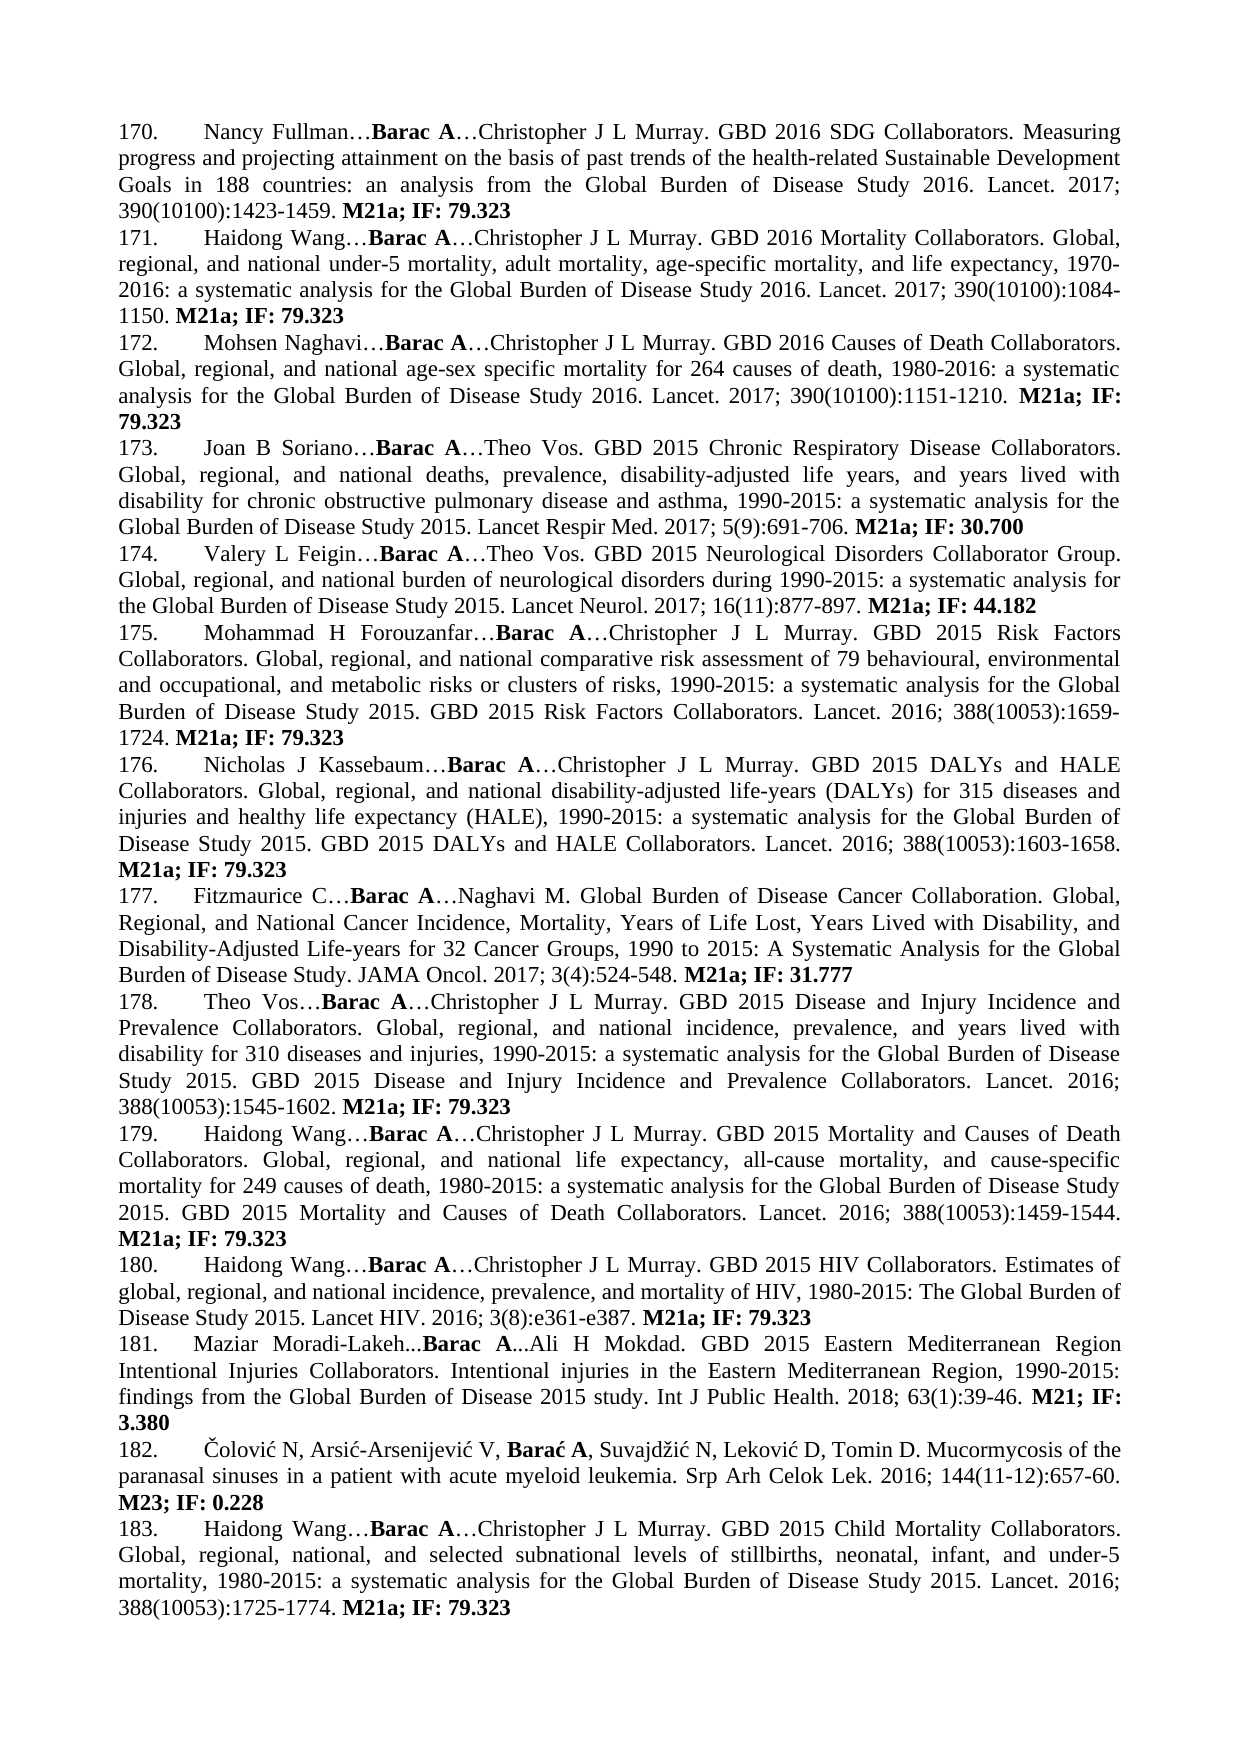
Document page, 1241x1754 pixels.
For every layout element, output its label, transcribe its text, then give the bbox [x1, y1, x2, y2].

list Nancy Fullman…Barac A…Christopher J L Murray. GBD 2016 SDG Collaborators. Measuring progress and projecting attainment on the basis of past trends of the health-related Sustainable Development Goals in 188 countries: an analysis from the Global Burden of Disease Study 2016. Lancet. 2017; 390(10100):1423-1459. M21a; IF: 79.323 [118, 118, 1122, 223]
list Fitzmaurice C…Barac A…Naghavi M. Global Burden of Disease Cancer Collaboration. Global, Regional, and National Cancer Incidence, Mortality, Years of Life Lost, Years Lived with Disability, and Disability-Adjusted Life-years for 32 Cancer Groups, 1990 to 2015: A Systematic Analysis for the Global Burden of Disease Study. JAMA Oncol. 2017; 3(4):524-548. M21a; IF: 31.777 [118, 882, 1122, 988]
list Haidong Wang…Barac A…Christopher J L Murray. GBD 2016 Mortality Collaborators. Global, regional, and national under-5 mortality, adult mortality, age-specific mortality, and life expectancy, 1970-2016: a systematic analysis for the Global Burden of Disease Study 2016. Lancet. 2017; 390(10100):1084-1150. M21a; IF: 79.323 [118, 223, 1122, 329]
list Valery L Feigin…Barac A…Theo Vos. GBD 2015 Neurological Disorders Collaborator Group. Global, regional, and national burden of neurological disorders during 1990-2015: a systematic analysis for the Global Burden of Disease Study 2015. Lancet Neurol. 2017; 16(11):877-897. M21a; IF: 44.182 [118, 540, 1122, 619]
list Nicholas J Kassebaum…Barac A…Christopher J L Murray. GBD 2015 DALYs and HALE Collaborators. Global, regional, and national disability-adjusted life-years (DALYs) for 315 diseases and injuries and healthy life expectancy (HALE), 1990-2015: a systematic analysis for the Global Burden of Disease Study 2015. GBD 2015 DALYs and HALE Collaborators. Lancet. 2016; 388(10053):1603-1658. M21a; IF: 79.323 [118, 751, 1122, 882]
list Mohsen Naghavi…Barac A…Christopher J L Murray. GBD 2016 Causes of Death Collaborators. Global, regional, and national age-sex specific mortality for 264 causes of death, 1980-2016: a systematic analysis for the Global Burden of Disease Study 2016. Lancet. 2017; 390(10100):1151-1210. M21a; IF: 79.323 [118, 329, 1122, 434]
list Haidong Wang…Barac A…Christopher J L Murray. GBD 2015 Mortality and Causes of Death Collaborators. Global, regional, and national life expectancy, all-cause mortality, and cause-specific mortality for 249 causes of death, 1980-2015: a systematic analysis for the Global Burden of Disease Study 2015. GBD 2015 Mortality and Causes of Death Collaborators. Lancet. 2016; 388(10053):1459-1544. M21a; IF: 79.323 [118, 1119, 1122, 1251]
list Haidong Wang…Barac A…Christopher J L Murray. GBD 2015 Child Mortality Collaborators. Global, regional, national, and selected subnational levels of stillbirths, neonatal, infant, and under-5 mortality, 1980-2015: a systematic analysis for the Global Burden of Disease Study 2015. Lancet. 2016; 388(10053):1725-1774. M21a; IF: 79.323 [118, 1515, 1122, 1620]
list Čolović N, Arsić-Arsenijević V, Barać A, Suvajdžić N, Leković D, Tomin D. Mucormycosis of the paranasal sinuses in a patient with acute myeloid leukemia. Srp Arh Celok Lek. 2016; 144(11-12):657-60. M23; IF: 0.228 [118, 1436, 1122, 1515]
list Haidong Wang…Barac A…Christopher J L Murray. GBD 2015 HIV Collaborators. Estimates of global, regional, and national incidence, prevalence, and mortality of HIV, 1980-2015: The Global Burden of Disease Study 2015. Lancet HIV. 2016; 3(8):e361-e387. M21a; IF: 79.323 [118, 1251, 1122, 1330]
list Theo Vos…Barac A…Christopher J L Murray. GBD 2015 Disease and Injury Incidence and Prevalence Collaborators. Global, regional, and national incidence, prevalence, and years lived with disability for 310 diseases and injuries, 1990-2015: a systematic analysis for the Global Burden of Disease Study 2015. GBD 2015 Disease and Injury Incidence and Prevalence Collaborators. Lancet. 2016; 388(10053):1545-1602. M21a; IF: 79.323 [118, 988, 1122, 1119]
list Mohammad H Forouzanfar…Barac A…Christopher J L Murray. GBD 2015 Risk Factors Collaborators. Global, regional, and national comparative risk assessment of 79 behavioural, environmental and occupational, and metabolic risks or clusters of risks, 1990-2015: a systematic analysis for the Global Burden of Disease Study 2015. GBD 2015 Risk Factors Collaborators. Lancet. 2016; 388(10053):1659-1724. M21a; IF: 79.323 [118, 619, 1122, 751]
list Joan B Soriano…Barac A…Theo Vos. GBD 2015 Chronic Respiratory Disease Collaborators. Global, regional, and national deaths, prevalence, disability-adjusted life years, and years lived with disability for chronic obstructive pulmonary disease and asthma, 1990-2015: a systematic analysis for the Global Burden of Disease Study 2015. Lancet Respir Med. 2017; 5(9):691-706. M21a; IF: 30.700 [118, 434, 1122, 540]
list Maziar Moradi-Lakeh...Barac A...Ali H Mokdad. GBD 2015 Eastern Mediterranean Region Intentional Injuries Collaborators. Intentional injuries in the Eastern Mediterranean Region, 1990-2015: findings from the Global Burden of Disease 2015 study. Int J Public Health. 2018; 63(1):39-46. M21; IF: 3.380 [118, 1330, 1122, 1436]
